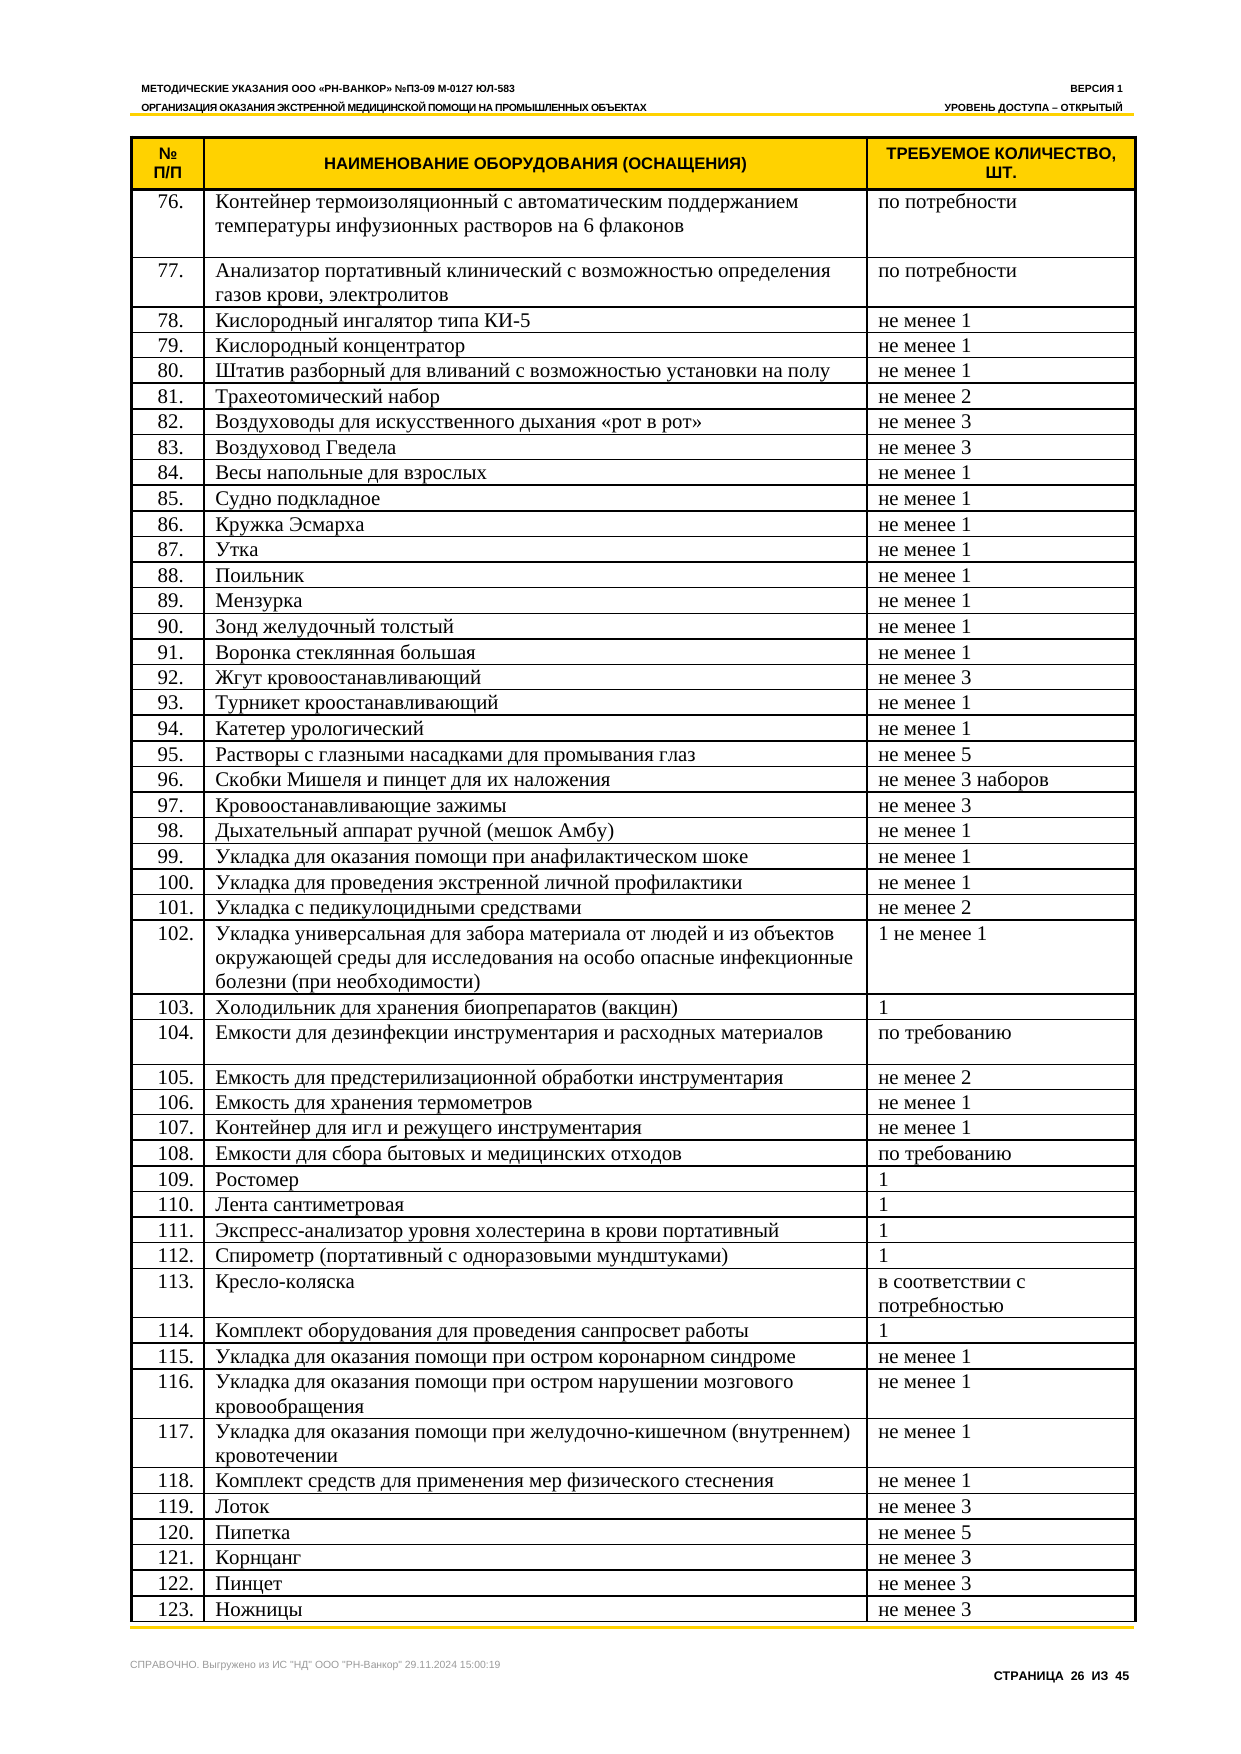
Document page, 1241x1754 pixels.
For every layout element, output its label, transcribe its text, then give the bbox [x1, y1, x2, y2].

table_cell [133, 1545, 203, 1569]
table_cell Укладка для проведения экстренной личной профилактики [205, 870, 866, 894]
table_cell [133, 995, 203, 1019]
table_cell Лента сантиметровая [205, 1192, 866, 1216]
table_cell [133, 716, 203, 740]
table_cell Поильник [205, 563, 866, 587]
table_cell [133, 767, 203, 791]
table_cell Контейнер для игл и режущего инструментария [205, 1115, 866, 1139]
table_cell не менее 1 [868, 844, 1134, 868]
table_cell не менее 1 [868, 563, 1134, 587]
table_cell 1 [868, 1218, 1134, 1242]
table_cell 1 [868, 1318, 1134, 1342]
table_cell Спирометр (портативный с одноразовыми мундштуками) [205, 1243, 866, 1267]
table_cell [133, 191, 203, 257]
table_cell не менее 1 [868, 1419, 1134, 1467]
table_cell Укладка универсальная для забора материала от людей и из объектов окружающей среды для исследования на особо опасные инфекционные болезни (при необходимости) [205, 921, 866, 993]
table_cell [133, 512, 203, 536]
table_cell не менее 2 [868, 895, 1134, 919]
table_cell не менее 1 [868, 690, 1134, 714]
table_cell Ножницы [205, 1597, 866, 1621]
table_cell [133, 665, 203, 689]
table_cell Анализатор портативный клинический с возможностью определения газов крови, электролитов [205, 258, 866, 306]
table_cell [133, 1192, 203, 1216]
table_cell [133, 870, 203, 894]
table_cell Кислородный концентратор [205, 333, 866, 357]
table_cell [133, 1344, 203, 1368]
table_cell не менее 3 наборов [868, 767, 1134, 791]
table_cell не менее 3 [868, 1571, 1134, 1595]
table_cell 1 [868, 1243, 1134, 1267]
table_cell [133, 1494, 203, 1518]
table_cell Скобки Мишеля и пинцет для их наложения [205, 767, 866, 791]
table_cell 1 [868, 1167, 1134, 1191]
table_cell не менее 1 [868, 537, 1134, 561]
table_cell [133, 1065, 203, 1089]
table_header № п/п [133, 139, 203, 188]
table_cell Воздуховод Гведела [205, 435, 866, 459]
table_cell [133, 537, 203, 561]
table_cell [133, 1167, 203, 1191]
table_cell [133, 844, 203, 868]
table_cell по потребности [868, 258, 1134, 306]
table_cell [133, 1370, 203, 1418]
table_cell Укладка с педикулоцидными средствами [205, 895, 866, 919]
table_cell не менее 5 [868, 1520, 1134, 1544]
table_cell [133, 308, 203, 332]
table_cell Кровоостанавливающие зажимы [205, 793, 866, 817]
table_cell Катетер урологический [205, 716, 866, 740]
table_cell [133, 1218, 203, 1242]
table_cell [133, 1520, 203, 1544]
table_cell [133, 818, 203, 842]
table_cell не менее 1 [868, 870, 1134, 894]
table_cell не менее 1 [868, 640, 1134, 664]
table_cell Емкости для дезинфекции инструментария и расходных материалов [205, 1020, 866, 1064]
table_cell [133, 358, 203, 382]
table_cell не менее 1 [868, 818, 1134, 842]
table_header Наименование оборудования (оснащения) [205, 139, 866, 188]
table_cell [133, 1243, 203, 1267]
table_cell Штатив разборный для вливаний с возможностью установки на полу [205, 358, 866, 382]
table_cell не менее 1 [868, 308, 1134, 332]
table_cell не менее 1 [868, 614, 1134, 638]
table_cell не менее 1 [868, 486, 1134, 510]
table_cell Емкость для предстерилизационной обработки инструментария [205, 1065, 866, 1089]
table_cell [133, 921, 203, 993]
table_cell Емкость для хранения термометров [205, 1090, 866, 1114]
table_cell Растворы с глазными насадками для промывания глаз [205, 742, 866, 766]
table_cell Судно подкладное [205, 486, 866, 510]
table_cell не менее 3 [868, 793, 1134, 817]
table_cell Укладка для оказания помощи при желудочно-кишечном (внутреннем) кровотечении [205, 1419, 866, 1467]
table_cell [133, 1020, 203, 1064]
table_cell [133, 333, 203, 357]
table_cell [133, 1115, 203, 1139]
table_cell 1 [868, 1192, 1134, 1216]
table_cell Мензурка [205, 588, 866, 612]
table_cell не менее 1 [868, 1115, 1134, 1139]
table_cell Комплект оборудования для проведения санпросвет работы [205, 1318, 866, 1342]
table_cell Зонд желудочный толстый [205, 614, 866, 638]
table_cell [133, 793, 203, 817]
table_cell не менее 3 [868, 665, 1134, 689]
table_cell [133, 435, 203, 459]
table_cell не менее 3 [868, 1545, 1134, 1569]
table_cell не менее 1 [868, 1090, 1134, 1114]
table_cell Пипетка [205, 1520, 866, 1544]
table_cell в соответствии с потребностью [868, 1269, 1134, 1317]
table_cell [133, 1419, 203, 1467]
table_cell [133, 1597, 203, 1621]
table_cell Укладка для оказания помощи при анафилактическом шоке [205, 844, 866, 868]
table_cell [133, 588, 203, 612]
table_cell Жгут кровоостанавливающий [205, 665, 866, 689]
table_cell [133, 1141, 203, 1165]
table_cell [133, 486, 203, 510]
table_cell не менее 1 [868, 460, 1134, 484]
table_cell Кислородный ингалятор типа КИ-5 [205, 308, 866, 332]
table_cell 1 [868, 995, 1134, 1019]
table_cell Ростомер [205, 1167, 866, 1191]
table_cell Кресло-коляска [205, 1269, 866, 1317]
table_cell Утка [205, 537, 866, 561]
table_cell не менее 1 [868, 1344, 1134, 1368]
table_cell [133, 1571, 203, 1595]
table_cell [133, 640, 203, 664]
table_cell Укладка для оказания помощи при остром нарушении мозгового кровообращения [205, 1370, 866, 1418]
table_cell Контейнер термоизоляционный с автоматическим поддержанием температуры инфузионных растворов на 6 флаконов [205, 191, 866, 257]
table_cell не менее 1 [868, 1468, 1134, 1492]
table_cell не менее 5 [868, 742, 1134, 766]
table_cell не менее 3 [868, 410, 1134, 433]
table_cell не менее 1 [868, 1370, 1134, 1418]
table_cell не менее 3 [868, 435, 1134, 459]
table_cell Экспресс-анализатор уровня холестерина в крови портативный [205, 1218, 866, 1242]
table_header Требуемое количество, шт. [868, 139, 1134, 188]
table_cell Комплект средств для применения мер физического стеснения [205, 1468, 866, 1492]
table_cell не менее 2 [868, 1065, 1134, 1089]
table_cell не менее 1 [868, 333, 1134, 357]
table_cell Холодильник для хранения биопрепаратов (вакцин) [205, 995, 866, 1019]
table_cell Турникет кроостанавливающий [205, 690, 866, 714]
table_cell не менее 3 [868, 1597, 1134, 1621]
table_cell 1 не менее 1 [868, 921, 1134, 993]
table_cell [133, 895, 203, 919]
table_cell Емкости для сбора бытовых и медицинских отходов [205, 1141, 866, 1165]
table_cell не менее 3 [868, 1494, 1134, 1518]
table_cell по потребности [868, 191, 1134, 257]
table_cell по требованию [868, 1020, 1134, 1064]
table_cell Дыхательный аппарат ручной (мешок Амбу) [205, 818, 866, 842]
table_cell не менее 1 [868, 588, 1134, 612]
table_cell [133, 460, 203, 484]
table_cell Весы напольные для взрослых [205, 460, 866, 484]
table_cell [133, 1468, 203, 1492]
table_cell Воздуховоды для искусственного дыхания «рот в рот» [205, 410, 866, 433]
table_cell [133, 258, 203, 306]
table_cell Укладка для оказания помощи при остром коронарном синдроме [205, 1344, 866, 1368]
table_cell не менее 1 [868, 358, 1134, 382]
table_cell [133, 742, 203, 766]
table_cell Пинцет [205, 1571, 866, 1595]
table_cell Лоток [205, 1494, 866, 1518]
table_cell [133, 1090, 203, 1114]
table_cell [133, 1269, 203, 1317]
table_cell [133, 690, 203, 714]
table_cell [133, 1318, 203, 1342]
table_cell [133, 384, 203, 408]
table_cell Воронка стеклянная большая [205, 640, 866, 664]
table_cell [133, 563, 203, 587]
table_cell Корнцанг [205, 1545, 866, 1569]
table_cell [133, 614, 203, 638]
table_cell не менее 1 [868, 512, 1134, 536]
table_cell по требованию [868, 1141, 1134, 1165]
table_cell Кружка Эсмарха [205, 512, 866, 536]
table_cell Трахеотомический набор [205, 384, 866, 408]
table_cell [133, 410, 203, 433]
table_cell не менее 2 [868, 384, 1134, 408]
table_cell не менее 1 [868, 716, 1134, 740]
